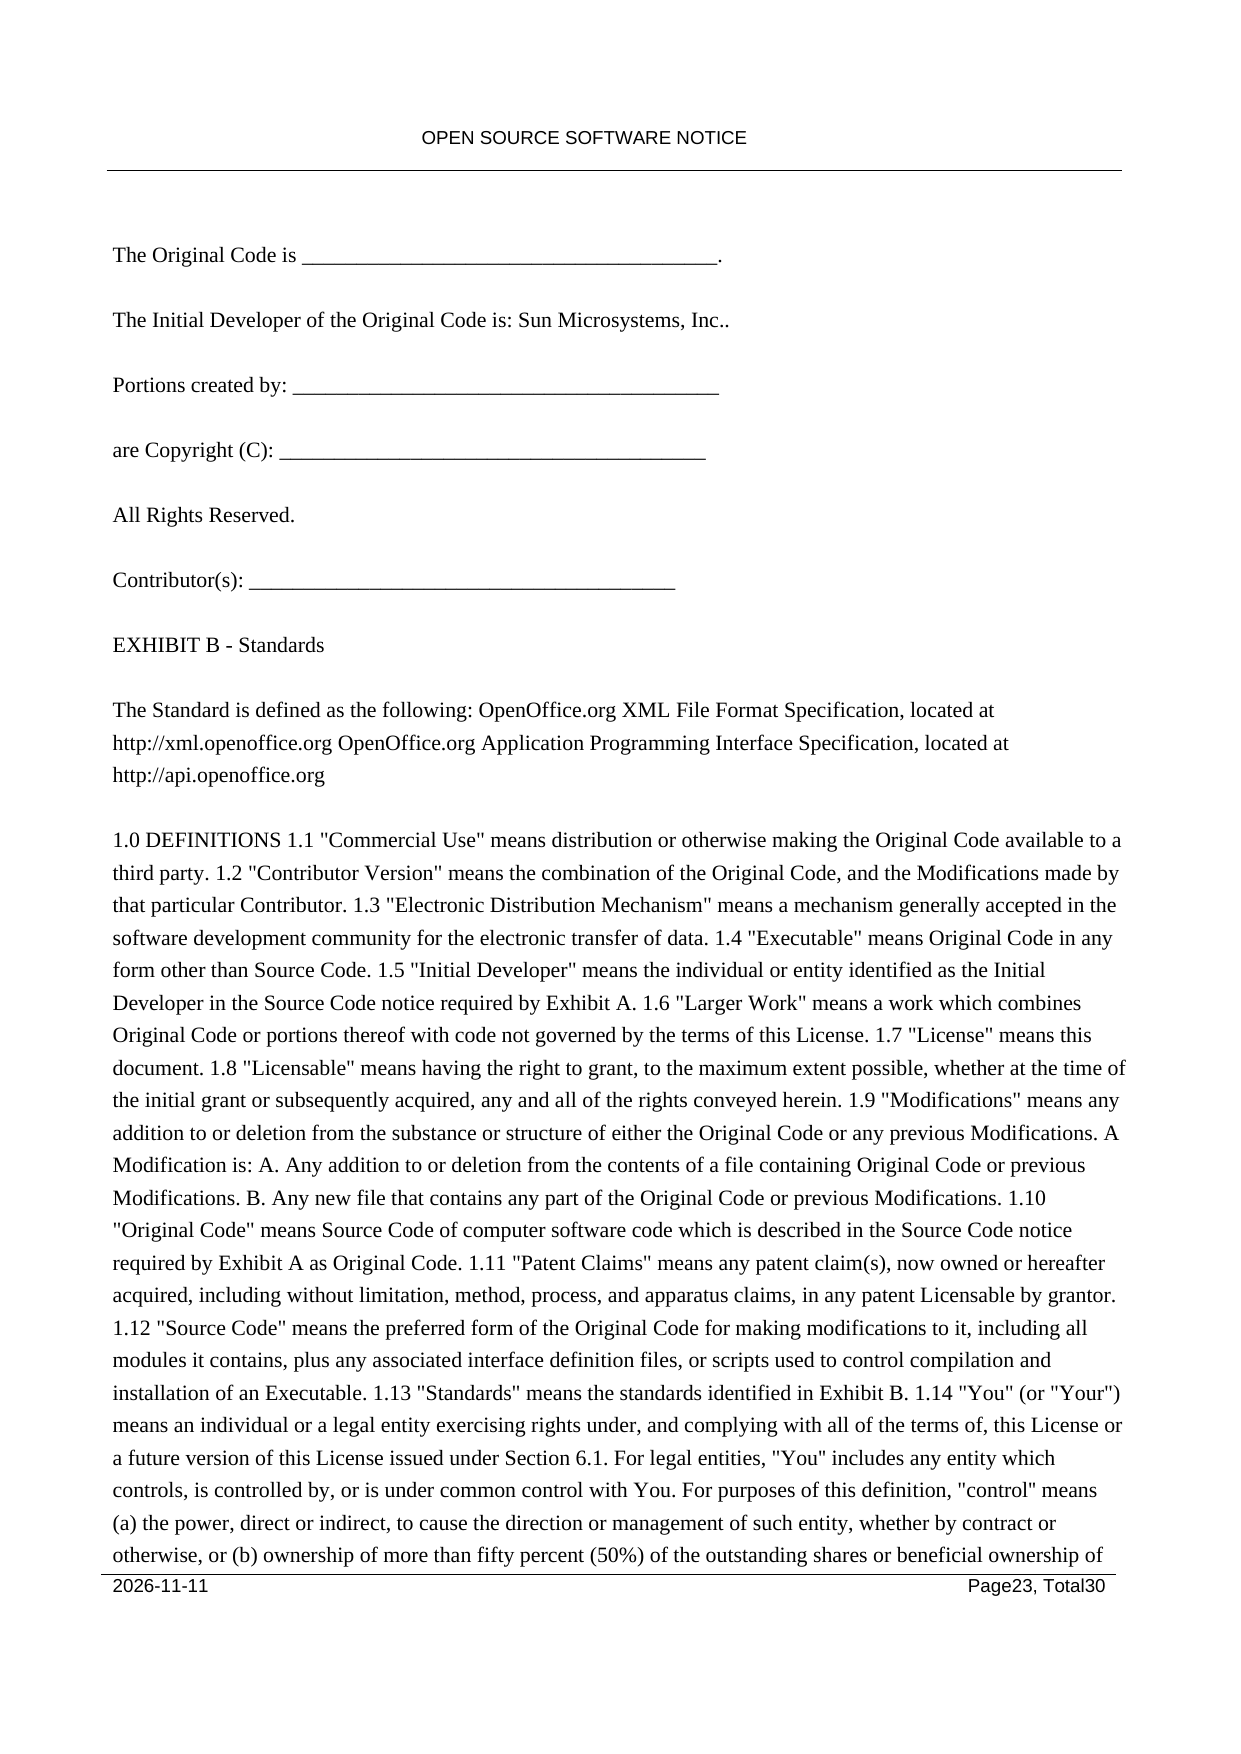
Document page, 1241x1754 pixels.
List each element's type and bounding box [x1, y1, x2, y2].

text [112, 206, 1128, 1571]
